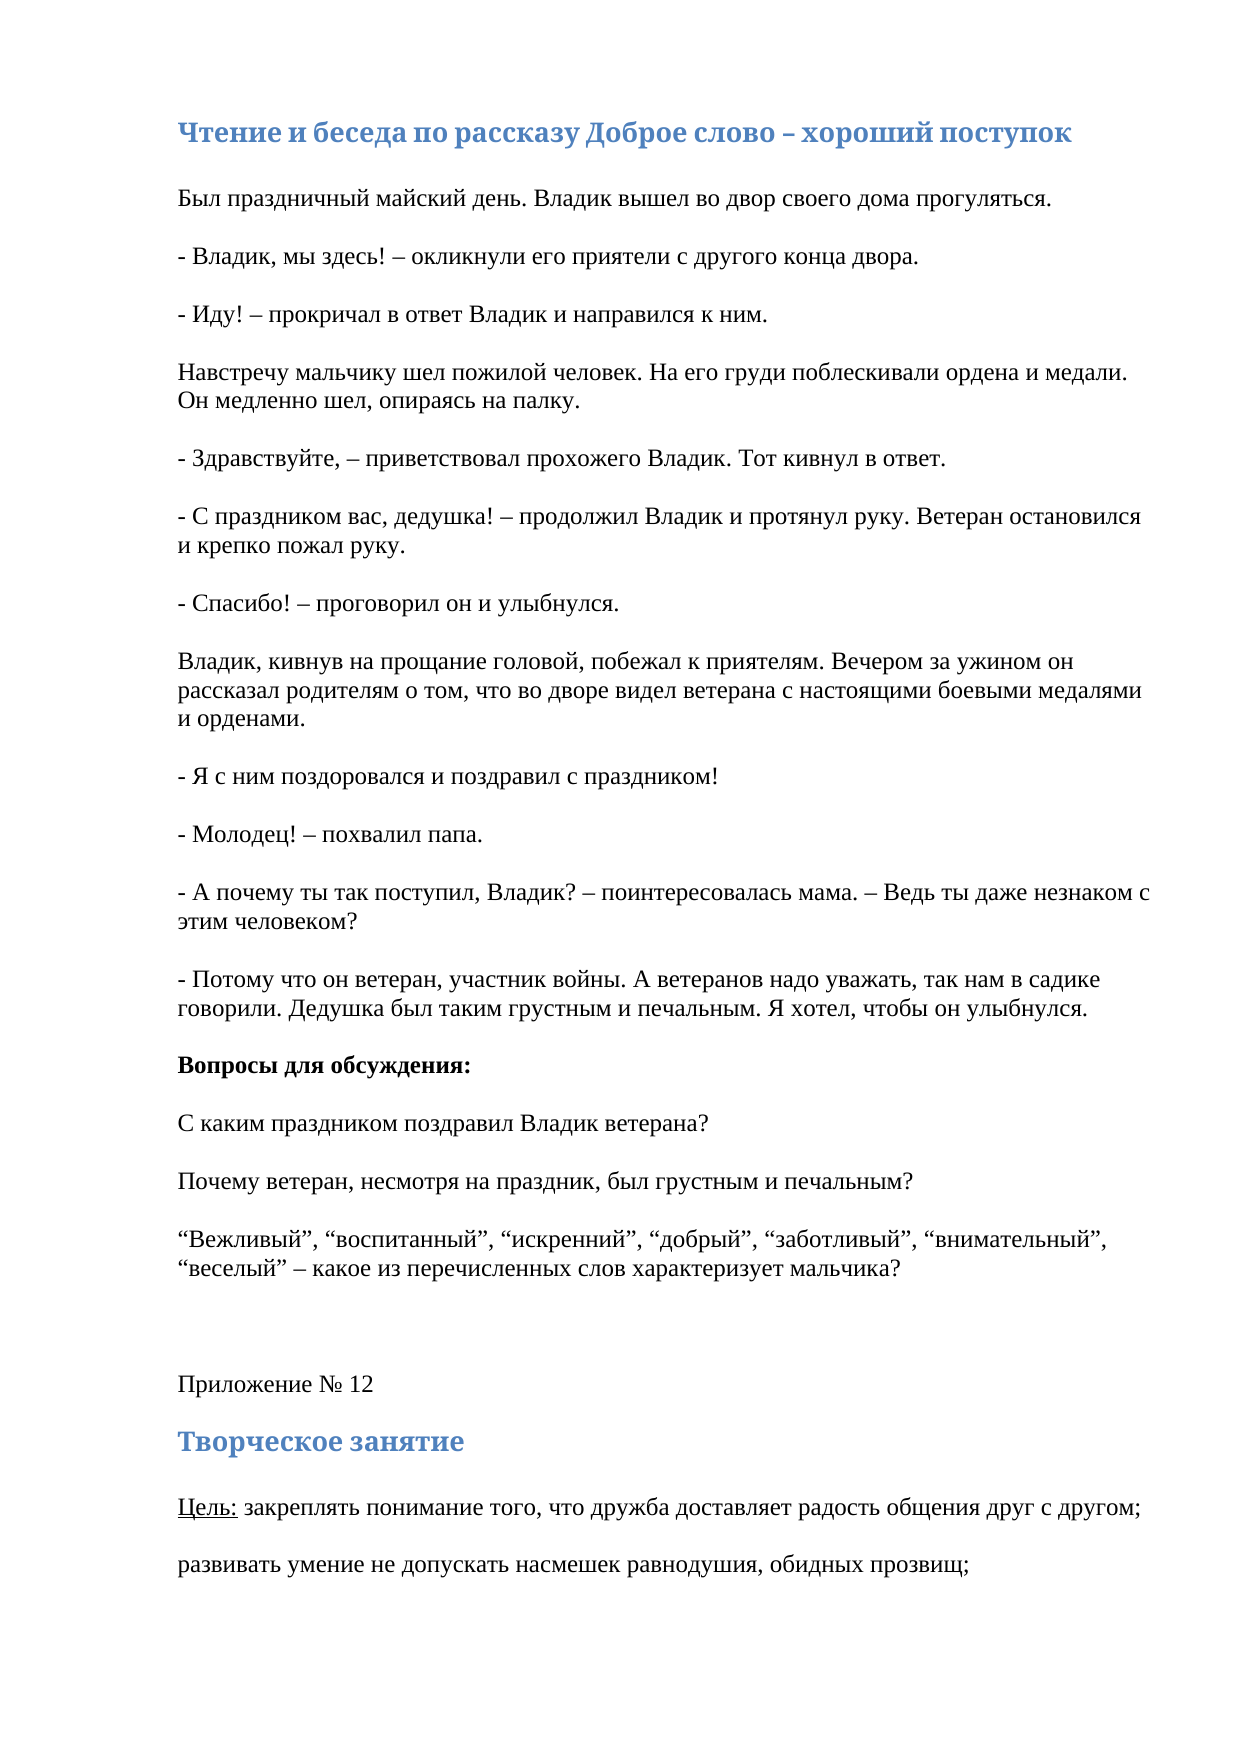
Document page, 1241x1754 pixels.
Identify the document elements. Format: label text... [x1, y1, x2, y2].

text развивать умение не допускать насмешек равнодушия, обидных прозвищ; [177, 1549, 1152, 1578]
text - Здравствуйте, – приветствовал прохожего Владик. Тот кивнул в ответ. [177, 443, 1152, 472]
text - С праздником вас, дедушка! – продолжил Владик и протянул руку. Ветеран остановился и крепко пожал руку. [177, 501, 1152, 559]
text - Владик, мы здесь! – окликнули его приятели с другого конца двора. [177, 241, 1152, 270]
subtitle Творческое занятие [177, 1427, 1152, 1458]
text Приложение № 12 [177, 1369, 1152, 1398]
text “Вежливый”, “воспитанный”, “искренний”, “добрый”, “заботливый”, “внимательный”, “веселый” – какое из перечисленных слов характеризует мальчика? [177, 1224, 1152, 1282]
text С каким праздником поздравил Владик ветерана? [177, 1108, 1152, 1137]
text - Молодец! – похвалил папа. [177, 819, 1152, 848]
text - А почему ты так поступил, Владик? – поинтересовалась мама. – Ведь ты даже незнаком с этим человеком? [177, 877, 1152, 935]
text - Потому что он ветеран, участник войны. А ветеранов надо уважать, так нам в садике говорили. Дедушка был таким грустным и печальным. Я хотел, чтобы он улыбнулся. [177, 964, 1152, 1021]
text - Спасибо! – проговорил он и улыбнулся. [177, 588, 1152, 617]
text Был праздничный майский день. Владик вышел во двор своего дома прогуляться. [177, 183, 1152, 212]
text Навстречу мальчику шел пожилой человек. На его груди поблескивали ордена и медали. Он медленно шел, опираясь на палку. [177, 357, 1152, 414]
text Вопросы для обсуждения: [177, 1051, 1152, 1079]
text Почему ветеран, несмотря на праздник, был грустным и печальным? [177, 1166, 1152, 1195]
text Владик, кивнув на прощание головой, побежал к приятелям. Вечером за ужином он рассказал родителям о том, что во дворе видел ветерана с настоящими боевыми медалями и орденами. [177, 646, 1152, 732]
text - Я с ним поздоровался и поздравил с праздником! [177, 761, 1152, 790]
text Цель: закреплять понимание того, что дружба доставляет радость общения друг с другом; [177, 1492, 1152, 1520]
subtitle Чтение и беседа по рассказу Доброе слово – хороший поступок [177, 118, 1152, 149]
text - Иду! – прокричал в ответ Владик и направился к ним. [177, 299, 1152, 328]
